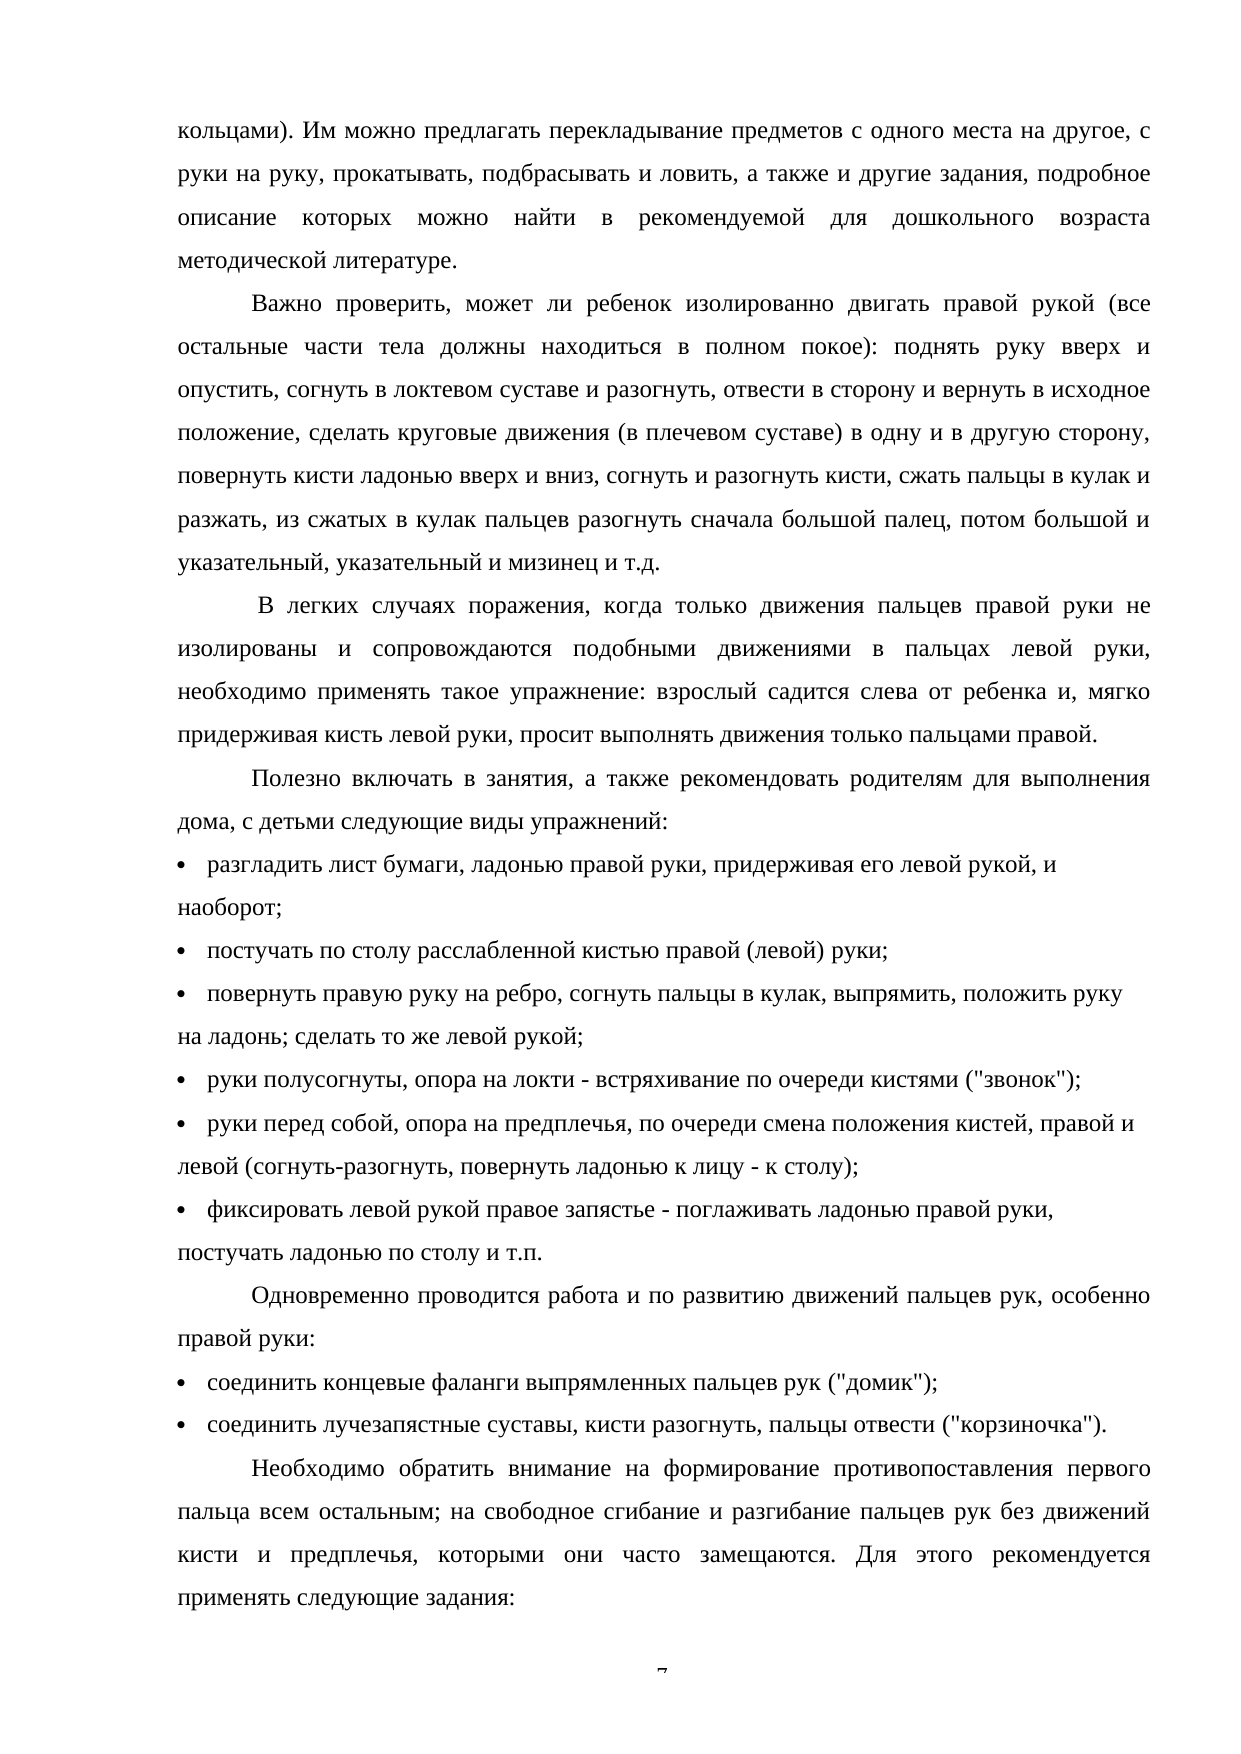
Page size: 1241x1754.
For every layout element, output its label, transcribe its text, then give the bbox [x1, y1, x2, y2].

text кольцами). Им можно предлагать перекладывание предметов с одного места на другое, с руки на руку, прокатывать, подбрасывать и ловить, а также и другие задания, подробное описание которых можно найти в рекомендуемой для дошкольного возраста методической литературе. [177, 115, 1152, 273]
text В легких случаях поражения, когда только движения пальцев правой руки не изолированы и сопровождаются подобными движениями в пальцах левой руки, необходимо применять такое упражнение: взрослый садится слева от ребенка и, мягко придерживая кисть левой руки, просит выполнять движения только пальцами правой. [177, 590, 1152, 748]
list фиксировать левой рукой правое запястье - поглаживать ладонью правой руки, постучать ладонью по столу и т.п. [177, 1194, 1152, 1266]
list соединить концевые фаланги выпрямленных пальцев рук ("домик"); [177, 1367, 1163, 1395]
list руки перед собой, опора на предплечья, по очереди смена положения кистей, правой и левой (согнуть-разогнуть, повернуть ладонью к лицу - к столу); [177, 1108, 1151, 1179]
text Важно проверить, может ли ребенок изолированно двигать правой рукой (все остальные части тела должны находиться в полном покое): поднять руку вверх и опустить, согнуть в локтевом суставе и разогнуть, отвести в сторону и вернуть в исходное положение, сделать круговые движения (в плечевом суставе) в одну и в другую сторону, повернуть кисти ладонью вверх и вниз, согнуть и разогнуть кисти, сжать пальцы в кулак и разжать, из сжатых в кулак пальцев разогнуть сначала большой палец, потом большой и указательный, указательный и мизинец и т.д. [177, 288, 1152, 576]
list соединить лучезапястные суставы, кисти разогнуть, пальцы отвести ("корзиночка"). [177, 1409, 1163, 1438]
list повернуть правую руку на ребро, согнуть пальцы в кулак, выпрямить, положить руку на ладонь; сделать то же левой рукой; [177, 978, 1151, 1050]
text Необходимо обратить внимание на формирование противопоставления первого пальца всем остальным; на свободное сгибание и разгибание пальцев рук без движений кисти и предплечья, которыми они часто замещаются. Для этого рекомендуется применять следующие задания: [177, 1453, 1152, 1611]
list разгладить лист бумаги, ладонью правой руки, придерживая его левой рукой, и наоборот; [177, 849, 1151, 921]
list постучать по столу расслабленной кистью правой (левой) руки; [177, 935, 1163, 964]
text Одновременно проводится работа и по развитию движений пальцев рук, особенно правой руки: [177, 1280, 1151, 1352]
list руки полусогнуты, опора на локти - встряхивание по очереди кистями ("звонок"); [177, 1064, 1163, 1093]
text Полезно включать в занятия, а также рекомендовать родителям для выполнения дома, с детьми следующие виды упражнений: [177, 763, 1151, 834]
